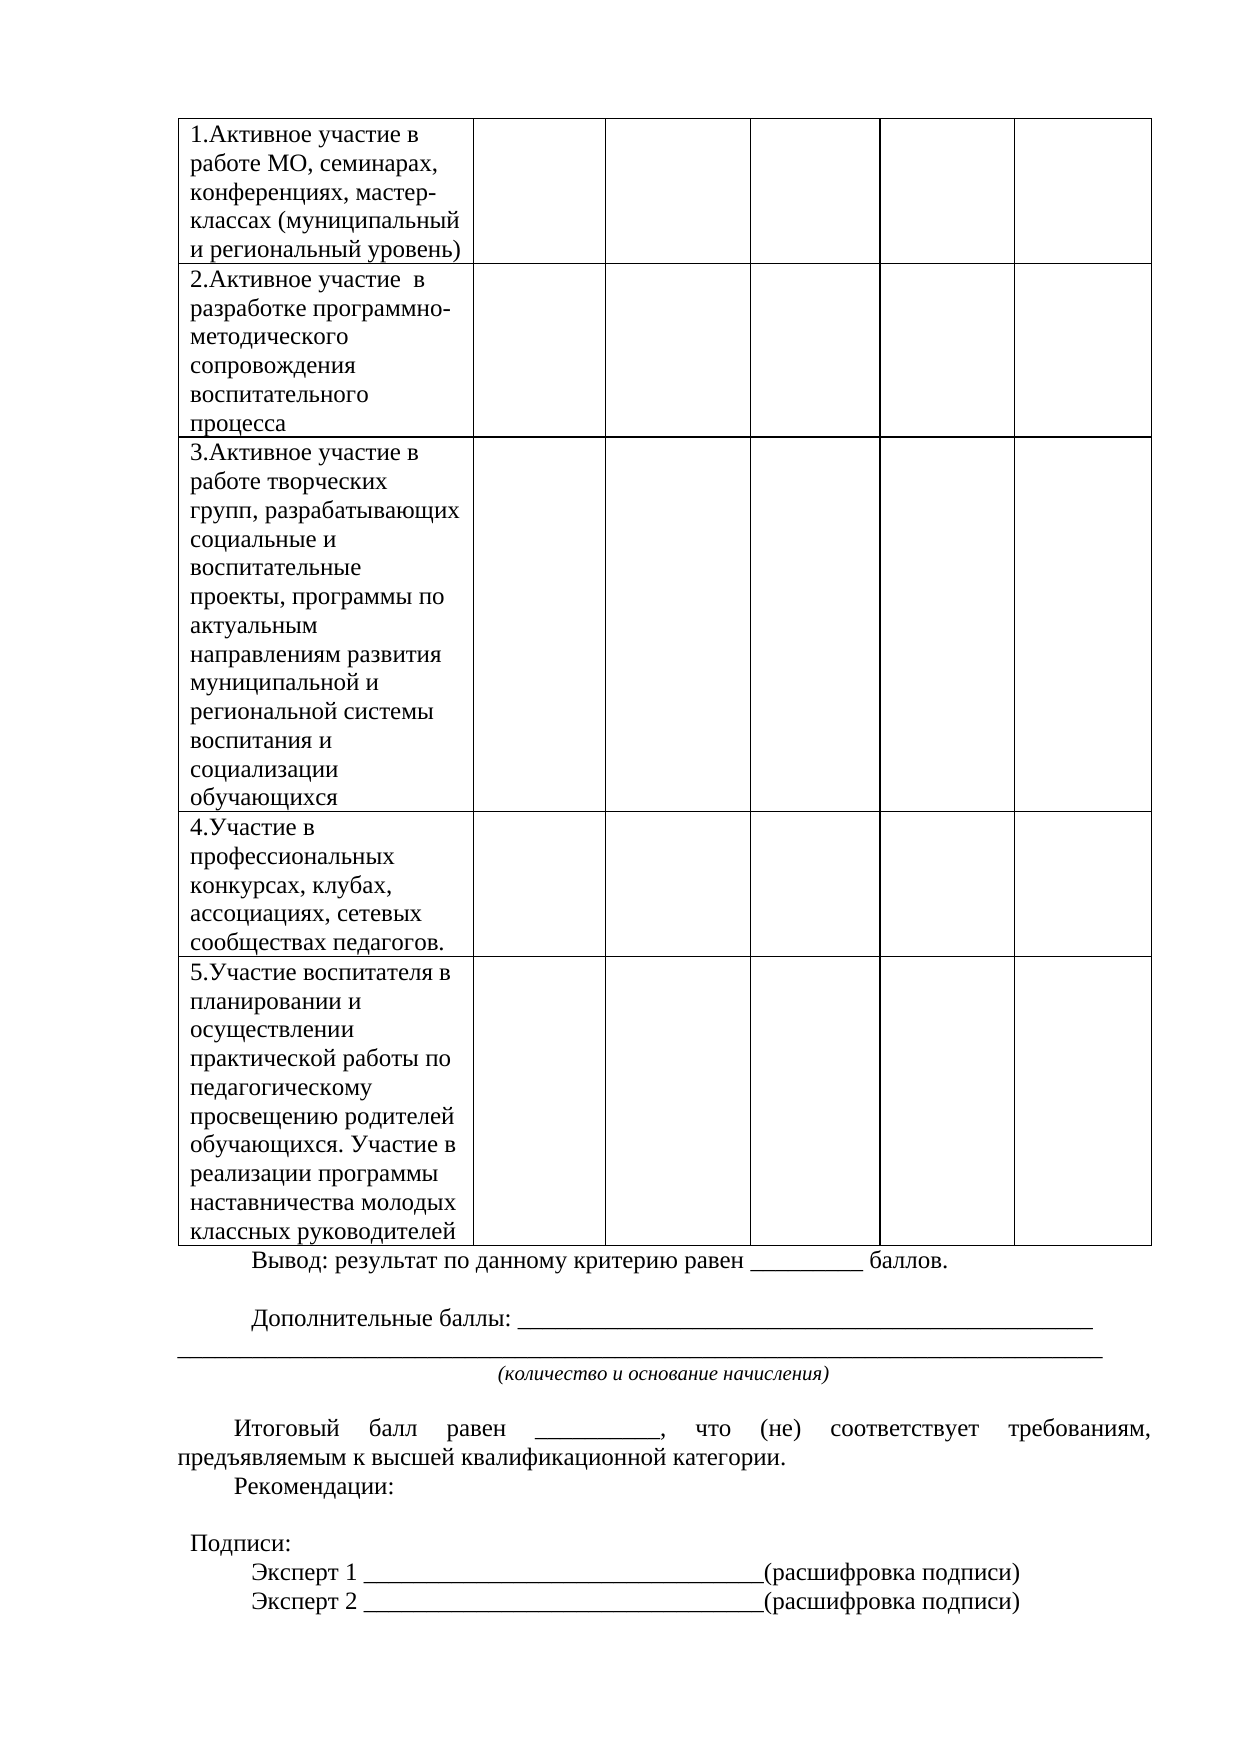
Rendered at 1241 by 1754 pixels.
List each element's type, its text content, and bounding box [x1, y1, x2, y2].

table_cell [474, 438, 605, 811]
text Эксперт 1 ________________________________(расшифровка подписи) [177, 1557, 1152, 1586]
table_cell 4.Участие в профессиональных конкурсах, клубах, ассоциациях, сетевых сообществах педагогов. [179, 812, 473, 956]
table_cell [606, 957, 750, 1244]
table_cell [881, 119, 1014, 263]
text Рекомендации: [177, 1471, 1152, 1500]
text __________________________________________________________________________ [177, 1332, 1152, 1361]
table_cell [751, 812, 879, 956]
table_cell [751, 438, 879, 811]
table_cell [474, 264, 605, 436]
table_cell 5.Участие воспитателя в планировании и осуществлении практической работы по педагогическому просвещению родителей обучающихся. Участие в реализации программы наставничества молодых классных руководителей [179, 957, 473, 1244]
text Дополнительные баллы: ______________________________________________ [177, 1303, 1152, 1332]
table_cell [474, 957, 605, 1244]
table_cell [881, 812, 1014, 956]
table_cell 2.Активное участие в разработке программно-методического сопровождения воспитательного процесса [179, 264, 473, 436]
text Подписи: [177, 1528, 1152, 1557]
table_cell [1015, 812, 1151, 956]
table_cell [606, 119, 750, 263]
table_cell [881, 957, 1014, 1244]
table_cell [751, 119, 879, 263]
table_cell [881, 438, 1014, 811]
table_cell [1015, 119, 1151, 263]
table_cell [751, 957, 879, 1244]
table_cell [1015, 438, 1151, 811]
table_cell [751, 264, 879, 436]
table_cell [606, 264, 750, 436]
text Итоговый балл равен __________, что (не) соответствует требованиям, предъявляемым к высшей квалификационной категории. [177, 1413, 1152, 1471]
table_cell [1015, 957, 1151, 1244]
table_cell [1015, 264, 1151, 436]
text Вывод: результат по данному критерию равен _________ баллов. [177, 1246, 1152, 1274]
table_cell 3.Активное участие в работе творческих групп, разрабатывающих социальные и воспитательные проекты, программы по актуальным направлениям развития муниципальной и региональной системы воспитания и социализации обучающихся [179, 438, 473, 811]
table_cell [474, 812, 605, 956]
table_cell 1.Активное участие в работе МО, семинарах, конференциях, мастер-классах (муниципальный и региональный уровень) [179, 119, 473, 263]
text Эксперт 2 ________________________________(расшифровка подписи) [177, 1586, 1152, 1615]
table_cell [606, 812, 750, 956]
table_cell [474, 119, 605, 263]
table_cell [606, 438, 750, 811]
table_cell [881, 264, 1014, 436]
text (количество и основание начисления) [177, 1361, 1152, 1385]
